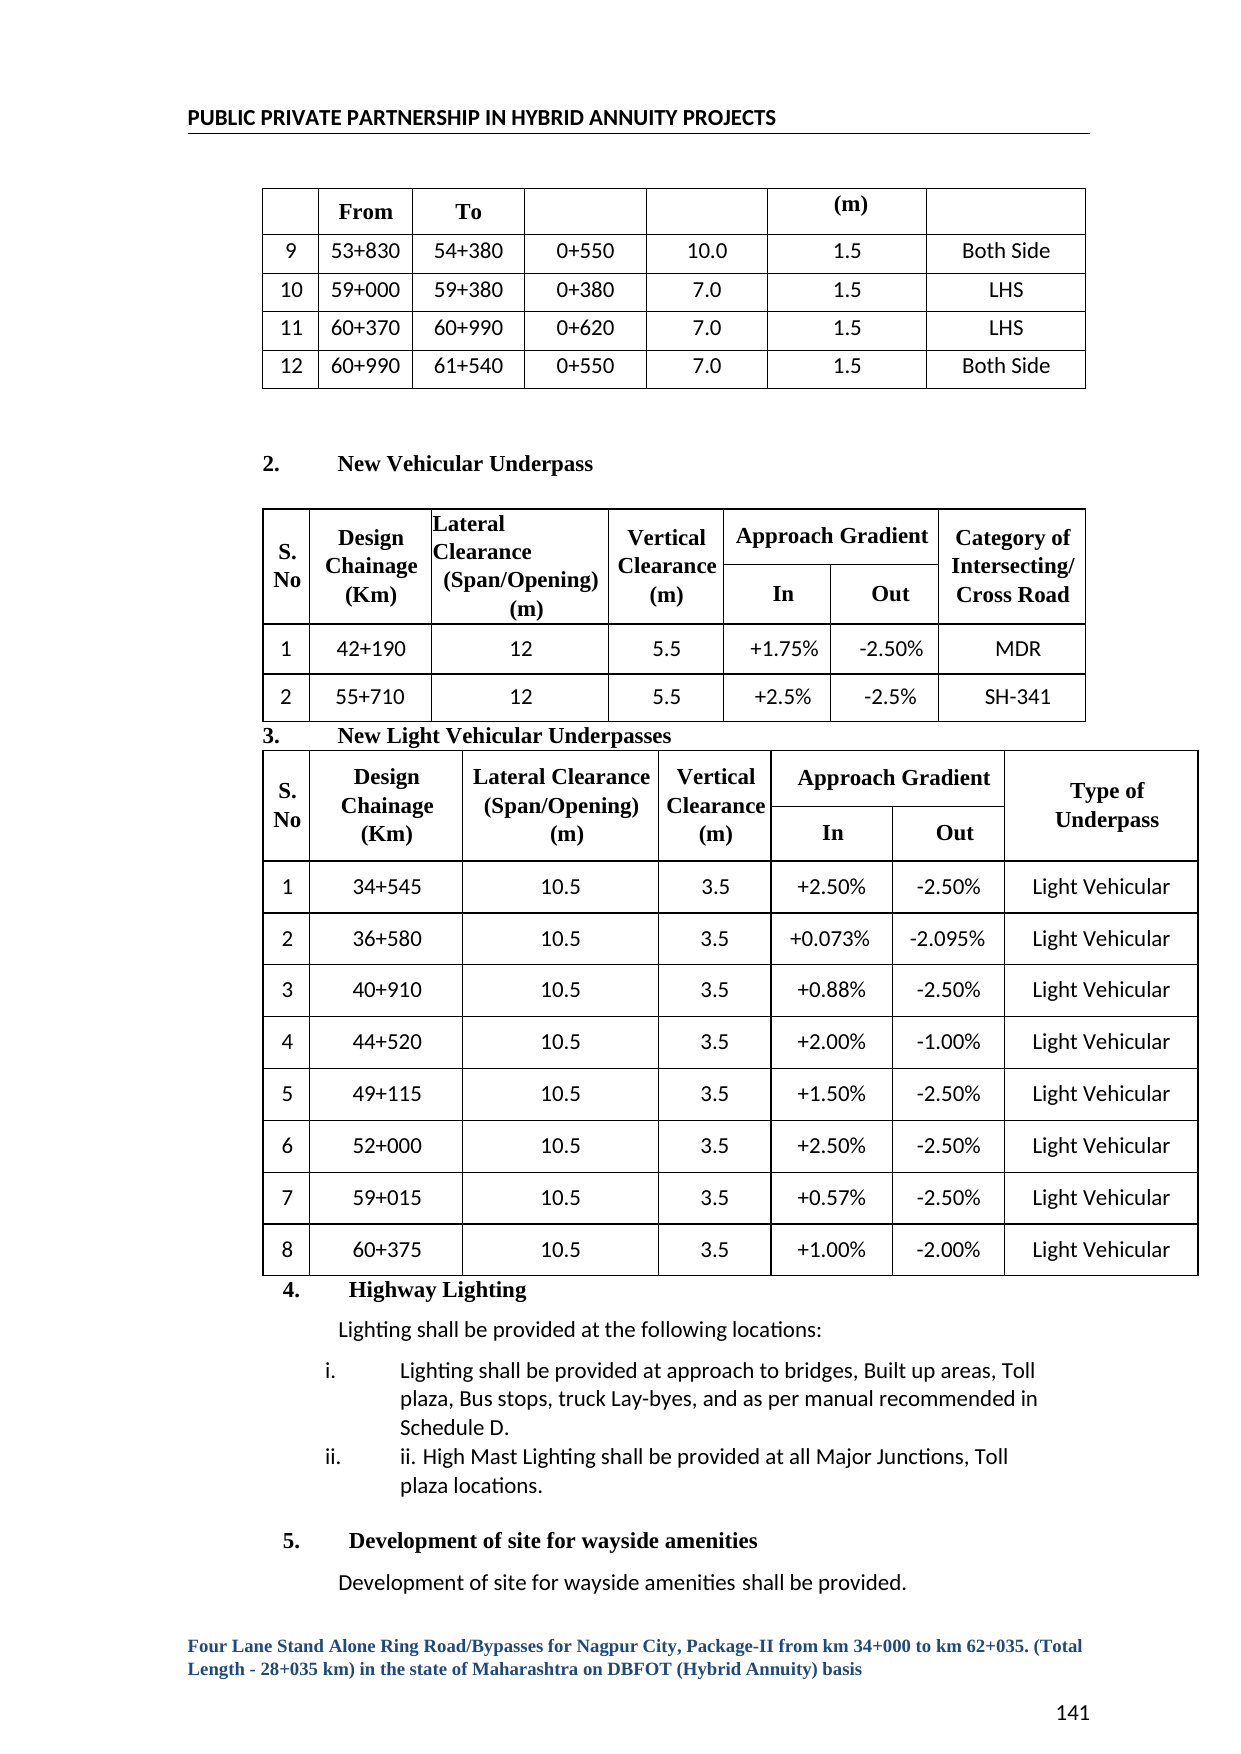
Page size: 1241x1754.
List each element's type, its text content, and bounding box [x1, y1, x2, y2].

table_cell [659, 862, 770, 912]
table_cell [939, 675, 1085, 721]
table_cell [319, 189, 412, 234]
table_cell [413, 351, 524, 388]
list Development of site for wayside amenities [283, 1527, 1090, 1554]
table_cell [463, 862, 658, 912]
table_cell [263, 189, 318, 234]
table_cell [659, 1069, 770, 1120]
text Development of site for wayside amenities shall be provided. [338, 1568, 1090, 1597]
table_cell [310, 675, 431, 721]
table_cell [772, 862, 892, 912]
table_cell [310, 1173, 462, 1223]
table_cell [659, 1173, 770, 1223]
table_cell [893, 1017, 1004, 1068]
list Highway Lighting [283, 1276, 1090, 1303]
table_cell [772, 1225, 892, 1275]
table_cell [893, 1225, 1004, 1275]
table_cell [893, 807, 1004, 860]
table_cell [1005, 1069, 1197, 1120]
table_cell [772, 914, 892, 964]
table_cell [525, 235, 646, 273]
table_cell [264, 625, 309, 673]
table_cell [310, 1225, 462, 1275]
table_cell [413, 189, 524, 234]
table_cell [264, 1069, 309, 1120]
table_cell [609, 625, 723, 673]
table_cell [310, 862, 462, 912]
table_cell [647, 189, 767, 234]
list Lighting shall be provided at approach to bridges, Built up areas, Toll plaza, Bus stops, truck Lay-byes, and as per manual recommended in Schedule D. [325, 1356, 1057, 1441]
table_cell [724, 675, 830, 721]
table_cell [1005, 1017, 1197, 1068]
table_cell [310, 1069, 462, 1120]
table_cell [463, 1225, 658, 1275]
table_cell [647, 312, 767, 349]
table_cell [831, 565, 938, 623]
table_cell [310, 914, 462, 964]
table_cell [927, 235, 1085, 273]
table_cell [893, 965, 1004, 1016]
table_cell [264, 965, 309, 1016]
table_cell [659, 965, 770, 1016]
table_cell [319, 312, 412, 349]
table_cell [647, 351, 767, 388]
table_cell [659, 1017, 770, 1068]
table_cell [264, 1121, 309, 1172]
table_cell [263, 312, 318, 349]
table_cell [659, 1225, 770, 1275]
list New Vehicular Underpass [262, 450, 1090, 476]
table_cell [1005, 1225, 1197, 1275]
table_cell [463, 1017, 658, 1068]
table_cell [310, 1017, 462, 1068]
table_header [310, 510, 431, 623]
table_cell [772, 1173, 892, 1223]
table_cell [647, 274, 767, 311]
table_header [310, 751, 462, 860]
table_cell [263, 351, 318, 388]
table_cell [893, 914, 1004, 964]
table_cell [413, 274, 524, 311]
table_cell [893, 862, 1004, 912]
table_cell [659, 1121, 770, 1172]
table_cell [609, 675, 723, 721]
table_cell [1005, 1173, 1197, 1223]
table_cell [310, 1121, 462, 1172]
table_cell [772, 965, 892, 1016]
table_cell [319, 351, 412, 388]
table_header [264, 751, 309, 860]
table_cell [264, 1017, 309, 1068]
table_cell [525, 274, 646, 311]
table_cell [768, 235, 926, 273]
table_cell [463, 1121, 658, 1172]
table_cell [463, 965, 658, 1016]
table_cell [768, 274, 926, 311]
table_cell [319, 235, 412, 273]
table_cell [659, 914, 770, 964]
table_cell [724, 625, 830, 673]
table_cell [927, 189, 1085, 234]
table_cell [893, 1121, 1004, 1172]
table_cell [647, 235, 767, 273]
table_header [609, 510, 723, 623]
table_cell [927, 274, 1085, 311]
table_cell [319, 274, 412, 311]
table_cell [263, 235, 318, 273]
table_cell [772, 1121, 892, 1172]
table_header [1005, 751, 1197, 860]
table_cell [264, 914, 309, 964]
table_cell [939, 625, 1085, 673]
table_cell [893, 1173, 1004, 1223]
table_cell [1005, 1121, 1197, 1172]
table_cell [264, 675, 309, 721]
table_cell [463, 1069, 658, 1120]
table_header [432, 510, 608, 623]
text Lighting shall be provided at the following locations: [338, 1315, 1057, 1343]
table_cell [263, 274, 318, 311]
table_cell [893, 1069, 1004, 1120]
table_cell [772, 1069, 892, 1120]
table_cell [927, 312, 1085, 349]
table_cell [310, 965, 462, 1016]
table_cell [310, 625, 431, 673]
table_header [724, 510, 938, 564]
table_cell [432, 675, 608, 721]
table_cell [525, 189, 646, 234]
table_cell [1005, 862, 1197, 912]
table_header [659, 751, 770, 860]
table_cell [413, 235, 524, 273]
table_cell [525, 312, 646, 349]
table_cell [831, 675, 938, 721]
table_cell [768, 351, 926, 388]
list ii. High Mast Lighting shall be provided at all Major Junctions, Toll plaza locations. [325, 1442, 1057, 1499]
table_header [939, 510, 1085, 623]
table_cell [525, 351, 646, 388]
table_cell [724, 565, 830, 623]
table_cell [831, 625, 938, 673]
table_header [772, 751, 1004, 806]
list New Light Vehicular Underpasses [262, 722, 1090, 748]
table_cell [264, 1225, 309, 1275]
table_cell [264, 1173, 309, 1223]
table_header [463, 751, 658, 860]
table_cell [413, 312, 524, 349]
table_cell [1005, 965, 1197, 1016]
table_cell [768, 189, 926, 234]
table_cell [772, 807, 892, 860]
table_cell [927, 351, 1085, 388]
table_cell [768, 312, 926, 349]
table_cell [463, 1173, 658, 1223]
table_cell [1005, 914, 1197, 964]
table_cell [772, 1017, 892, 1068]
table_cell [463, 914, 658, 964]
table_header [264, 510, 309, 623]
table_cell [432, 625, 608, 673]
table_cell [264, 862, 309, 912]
